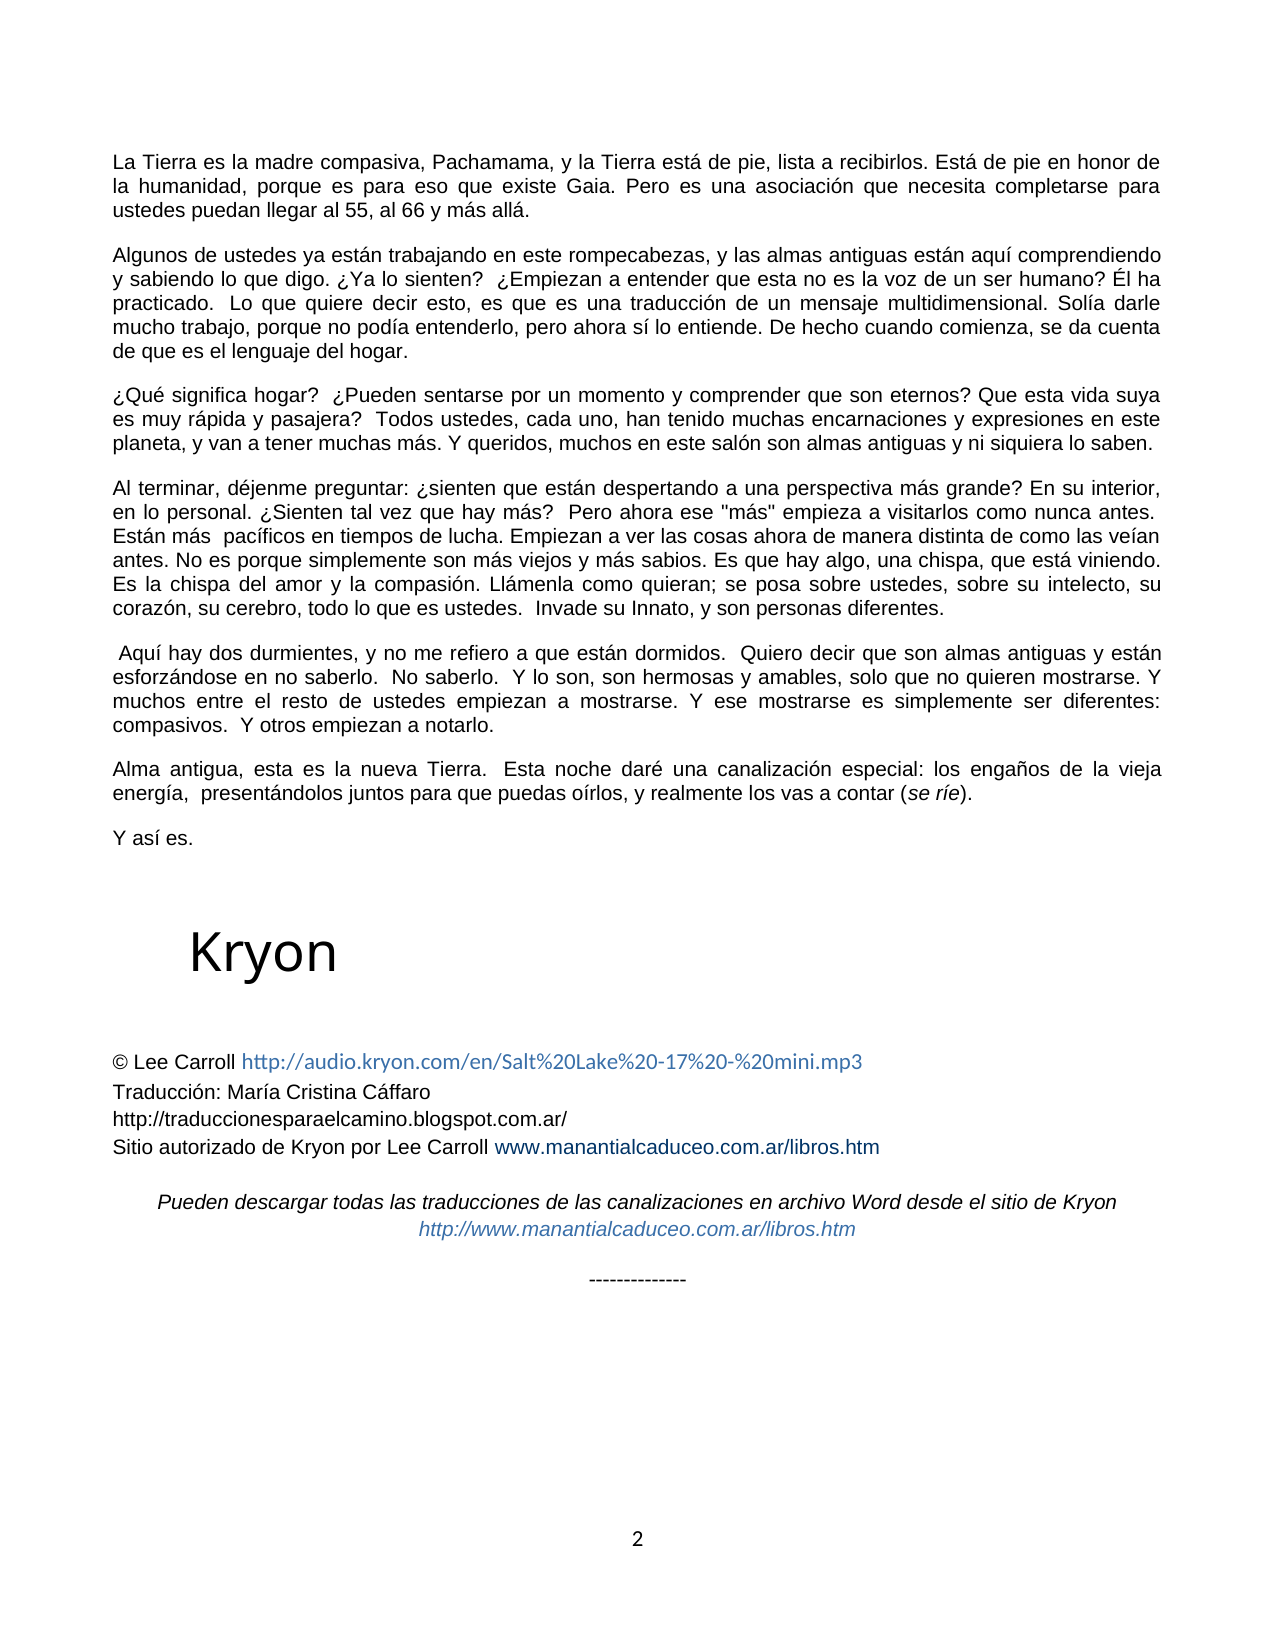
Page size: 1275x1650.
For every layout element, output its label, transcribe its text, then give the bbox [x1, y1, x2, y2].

text ¿Qué significa hogar? ¿Pueden sentarse por un momento y comprender que son eternos? Que esta vida suya es muy rápida y pasajera? Todos ustedes, cada uno, han tenido muchas encarnaciones y expresiones en este planeta, y van a tener muchas más. Y queridos, muchos en este salón son almas antiguas y ni siquiera lo saben. [112, 383, 1162, 455]
text Algunos de ustedes ya están trabajando en este rompecabezas, y las almas antiguas están aquí comprendiendo y sabiendo lo que digo. ¿Ya lo sienten? ¿Empiezan a entender que esta no es la voz de un ser humano? Él ha practicado. Lo que quiere decir esto, es que es una traducción de un mensaje multidimensional. Solía darle mucho trabajo, porque no podía entenderlo, pero ahora sí lo entiende. De hecho cuando comienza, se da cuenta de que es el lenguaje del hogar. [112, 243, 1162, 362]
text Traducción: María Cristina Cáffaro http://traduccionesparaelcamino.blogspot.com.ar/ Sitio autorizado de Kryon por Lee Carroll www.manantialcaduceo.com.ar/libros.htm [112, 1079, 1162, 1158]
text Al terminar, déjenme preguntar: ¿sienten que están despertando a una perspectiva más grande? En su interior, en lo personal. ¿Sienten tal vez que hay más? Pero ahora ese "más" empieza a visitarlos como nunca antes. Están más pacíficos en tiempos de lucha. Empiezan a ver las cosas ahora de manera distinta de como las veían antes. No es porque simplemente son más viejos y más sabios. Es que hay algo, una chispa, que está viniendo. Es la chispa del amor y la compasión. Llámenla como quieran; se posa sobre ustedes, sobre su intelecto, su corazón, su cerebro, todo lo que es ustedes. Invade su Innato, y son personas diferentes. [112, 476, 1162, 620]
text Alma antigua, esta es la nueva Tierra. Esta noche daré una canalización especial: los engaños de la vieja energía, presentándolos juntos para que puedas oírlos, y realmente los vas a contar (se ríe). [112, 757, 1162, 805]
text Kryon [112, 878, 1162, 987]
text © Lee Carroll http://audio.kryon.com/en/Salt%20Lake%20-17%20-%20mini.mp3 [112, 1047, 1162, 1075]
text La Tierra es la madre compasiva, Pachamama, y la Tierra está de pie, lista a recibirlos. Está de pie en honor de la humanidad, porque es para eso que existe Gaia. Pero es una asociación que necesita completarse para ustedes puedan llegar al 55, al 66 y más allá. [112, 150, 1162, 222]
text Pueden descargar todas las traducciones de las canalizaciones en archivo Word desde el sitio de Kryon http://www.manantialcaduceo.com.ar/libros.htm [112, 1189, 1162, 1241]
text Aquí hay dos durmientes, y no me refiero a que están dormidos. Quiero decir que son almas antiguas y están esforzándose en no saberlo. No saberlo. Y lo son, son hermosas y amables, solo que no quieren mostrarse. Y muchos entre el resto de ustedes empiezan a mostrarse. Y ese mostrarse es simplemente ser diferentes: compasivos. Y otros empiezan a notarlo. [112, 641, 1162, 736]
text Y así es. [112, 826, 1162, 850]
text -------------- [112, 1265, 1162, 1293]
